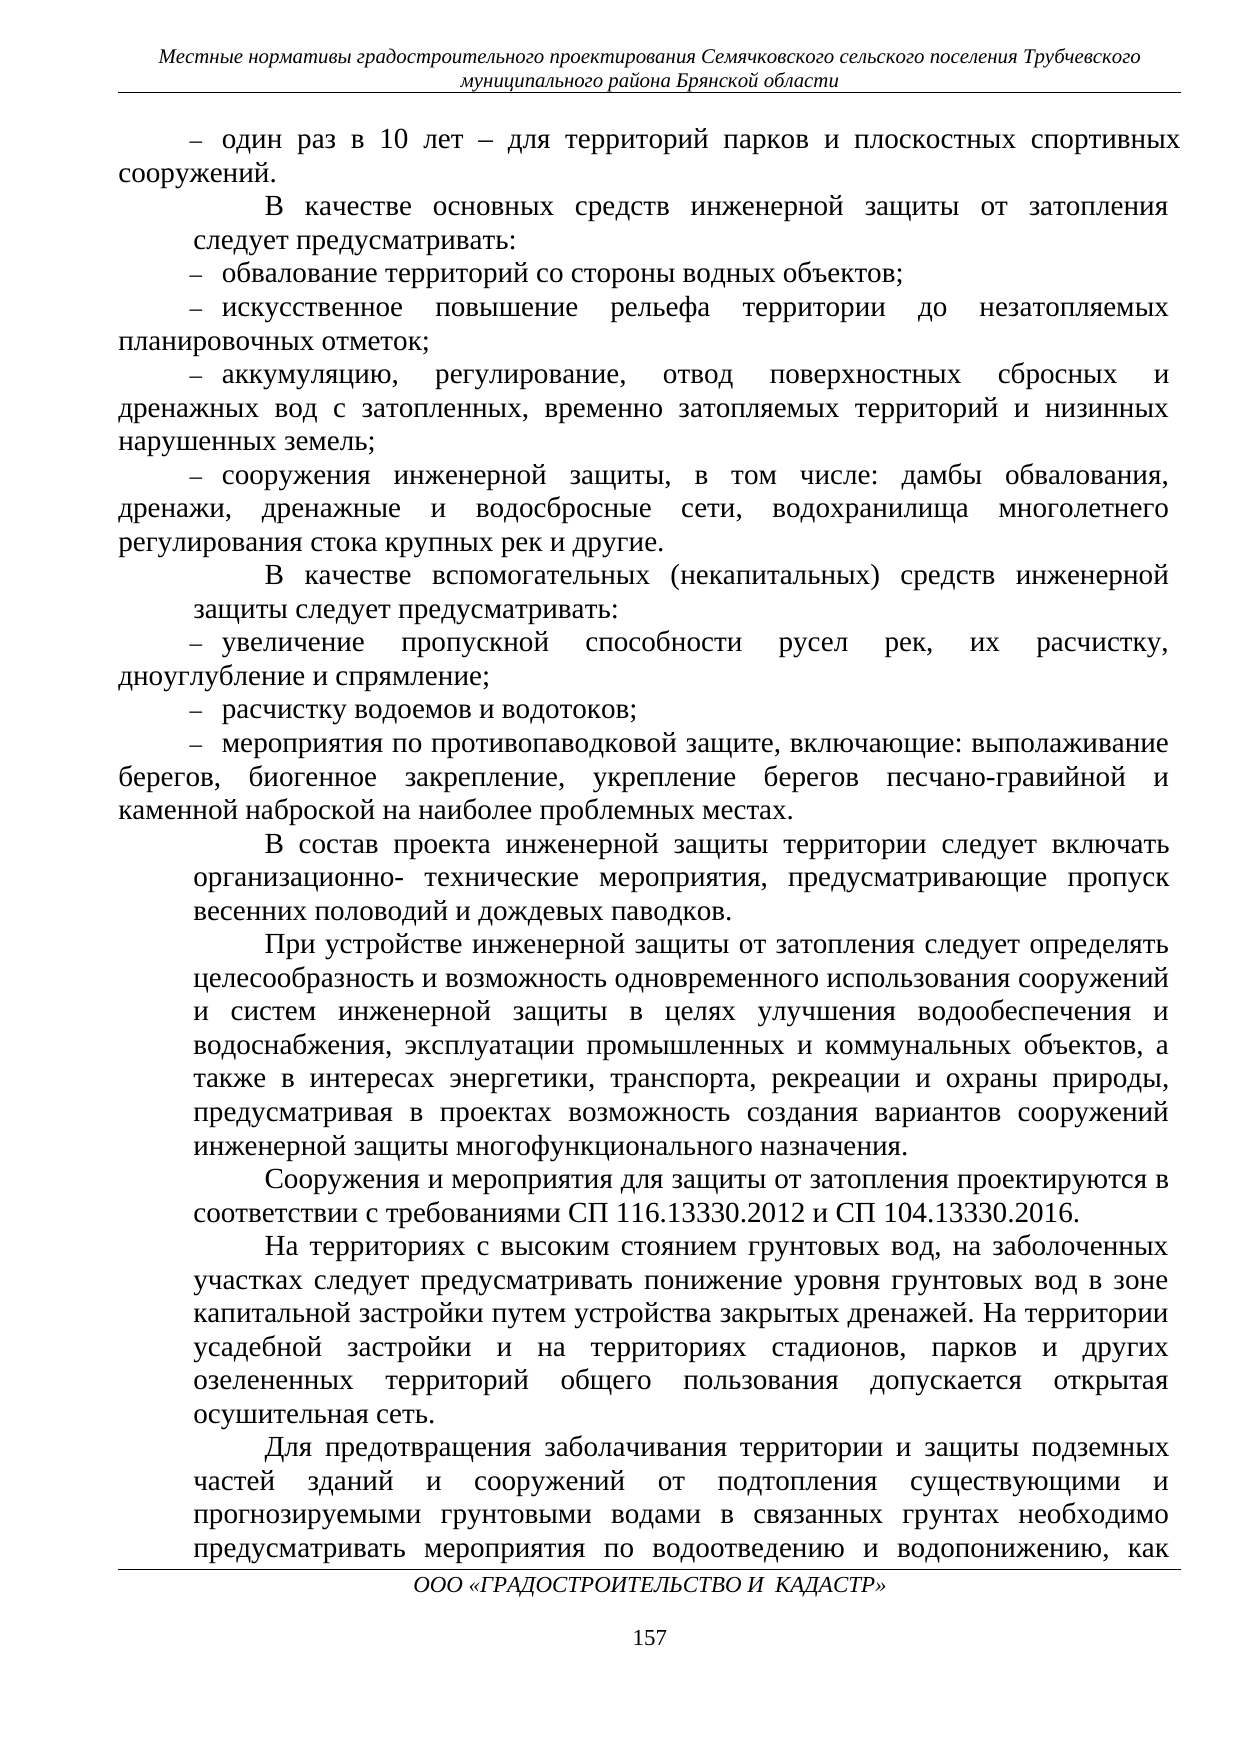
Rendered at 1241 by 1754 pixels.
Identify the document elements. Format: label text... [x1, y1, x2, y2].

text В состав проекта инженерной защиты территории следует включать организационно- технические мероприятия, предусматривающие пропуск весенних половодий и дождевых паводков. [193, 826, 1170, 926]
text При устройстве инженерной защиты от затопления следует определять целесообразность и возможность одновременного использования сооружений и систем инженерной защиты в целях улучшения водообеспечения и водоснабжения, эксплуатации промышленных и коммунальных объектов, а также в интересах энергетики, транспорта, рекреации и охраны природы, предусматривая в проектах возможность создания вариантов сооружений инженерной защиты многофункционального назначения. [193, 926, 1170, 1161]
text Сооружения и мероприятия для защиты от затопления проектируются в соответствии с требованиями СП 116.13330.2012 и СП 104.13330.2016. [193, 1161, 1170, 1228]
text В качестве вспомогательных (некапитальных) средств инженерной защиты следует предусматривать: [193, 557, 1170, 624]
list обвалование территорий со стороны водных объектов; [118, 256, 1181, 289]
list сооружения инженерной защиты, в том числе: дамбы обвалования, дренажи, дренажные и водосбросные сети, водохранилища многолетнего регулирования стока крупных рек и другие. [118, 457, 1169, 557]
list увеличение пропускной способности русел рек, их расчистку, дноуглубление и спрямление; [118, 624, 1169, 692]
list расчистку водоемов и водотоков; [118, 692, 1181, 725]
list мероприятия по противопаводковой защите, включающие: выполаживание берегов, биогенное закрепление, укрепление берегов песчано-гравийной и каменной наброской на наиболее проблемных местах. [118, 725, 1170, 826]
text В качестве основных средств инженерной защиты от затопления следует предусматривать: [193, 188, 1169, 256]
list искусственное повышение рельефа территории до незатопляемых планировочных отметок; [118, 289, 1169, 356]
list один раз в 10 лет – для территорий парков и плоскостных спортивных сооружений. [118, 121, 1181, 188]
text На территориях с высоким стоянием грунтовых вод, на заболоченных участках следует предусматривать понижение уровня грунтовых вод в зоне капитальной застройки путем устройства закрытых дренажей. На территории усадебной застройки и на территориях стадионов, парков и других озелененных территорий общего пользования допускается открытая осушительная сеть. [193, 1228, 1169, 1429]
list аккумуляцию, регулирование, отвод поверхностных сбросных и дренажных вод с затопленных, временно затопляемых территорий и низинных нарушенных земель; [118, 356, 1169, 457]
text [193, 1429, 1170, 1564]
